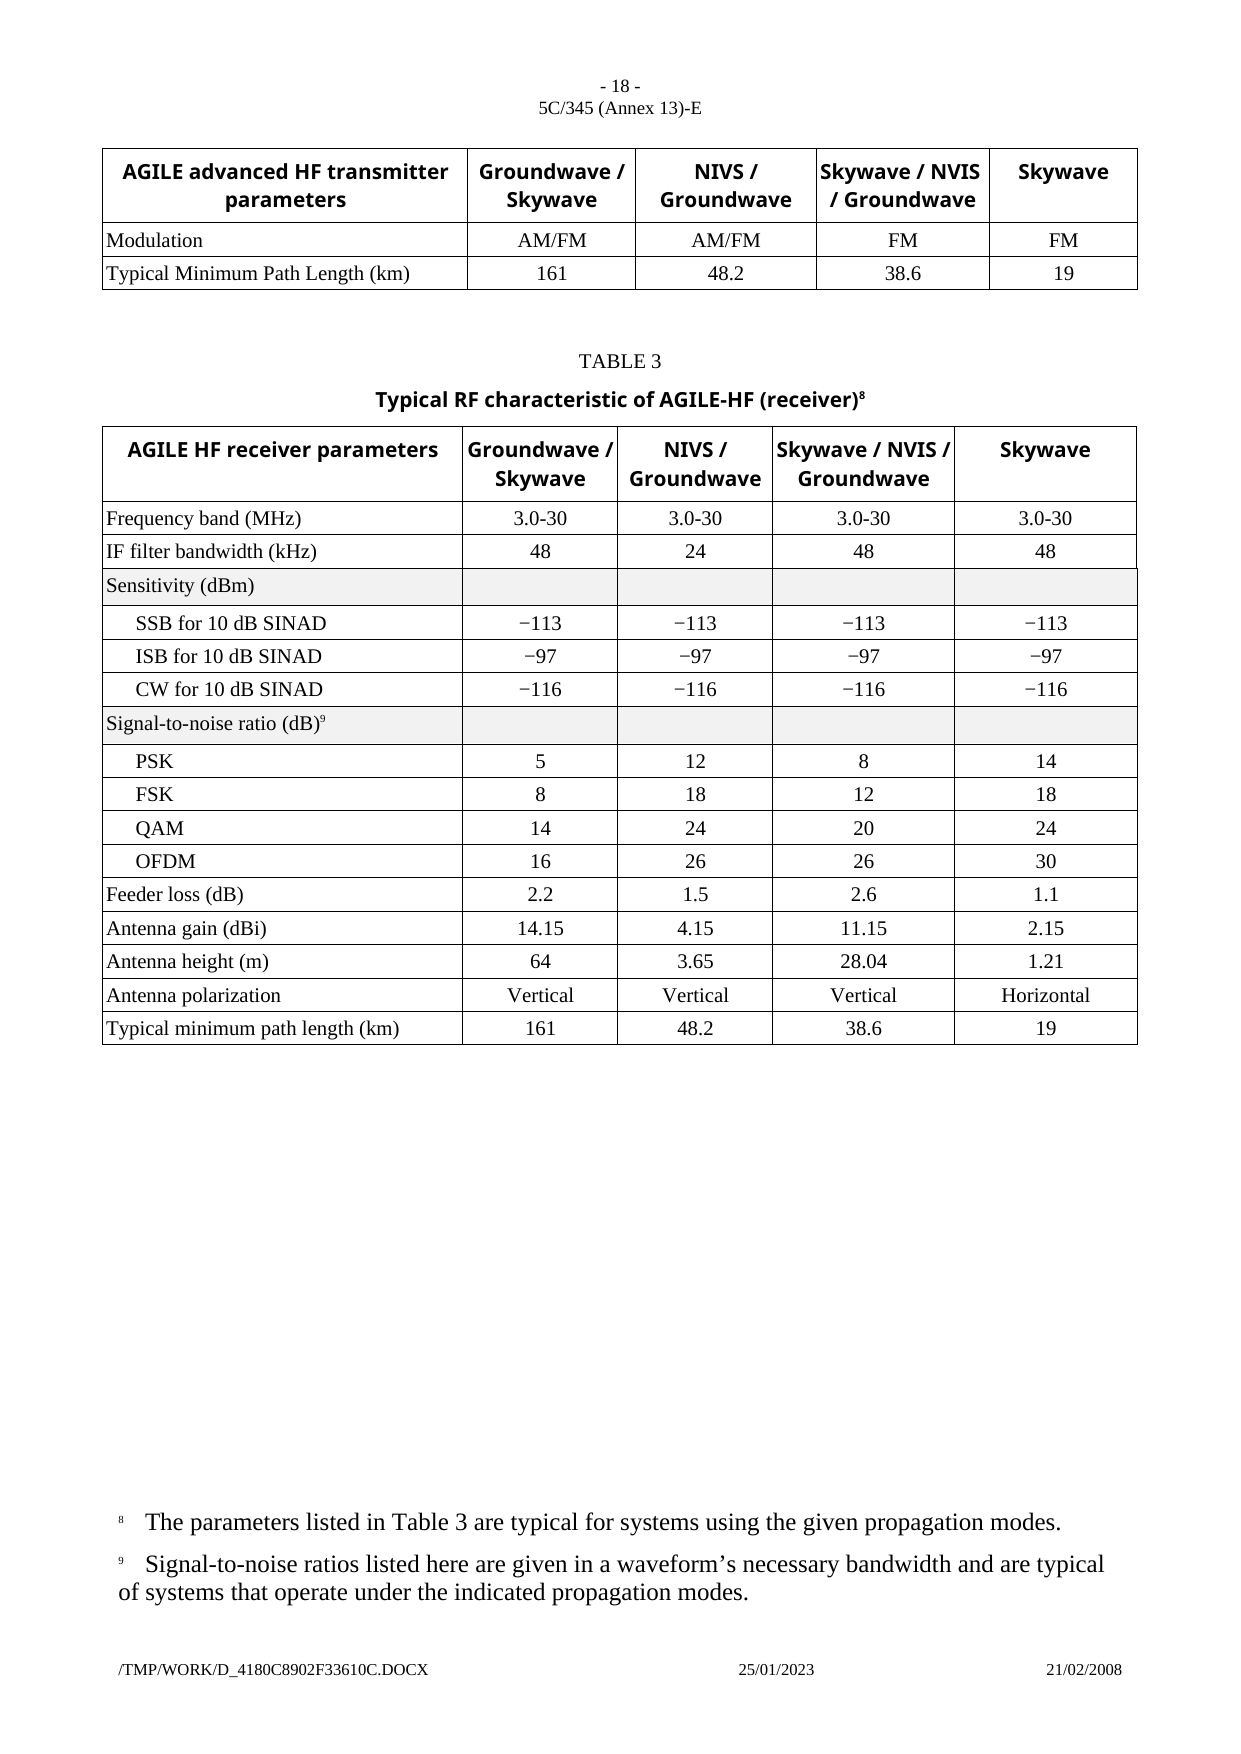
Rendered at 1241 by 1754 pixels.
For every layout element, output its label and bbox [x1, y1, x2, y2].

table_cell [955, 745, 1137, 777]
table_header [103, 149, 467, 222]
table_cell [817, 223, 989, 256]
table_cell [103, 502, 462, 534]
table_cell [955, 640, 1137, 672]
table_cell [618, 569, 772, 605]
table_cell [773, 640, 954, 672]
table_cell [773, 912, 954, 944]
table_cell [103, 223, 467, 256]
table_cell [618, 640, 772, 672]
table_cell [103, 979, 462, 1011]
table_cell [773, 945, 954, 977]
table_cell [955, 912, 1137, 944]
table_cell [103, 745, 462, 777]
table_cell [103, 707, 462, 743]
table_cell [955, 707, 1137, 743]
table_cell [773, 778, 954, 810]
table_cell [955, 535, 1136, 567]
table_cell [468, 223, 635, 256]
table_cell [618, 745, 772, 777]
table_cell [618, 945, 772, 977]
table_cell [636, 257, 816, 289]
table_cell [463, 569, 617, 605]
table_cell [463, 502, 617, 534]
table_cell [955, 502, 1136, 534]
table_cell [468, 257, 635, 289]
table_cell [618, 912, 772, 944]
table_cell [103, 811, 462, 844]
table_header [636, 149, 816, 222]
table_cell [618, 1012, 772, 1044]
table_cell [955, 845, 1137, 877]
table_cell [463, 979, 617, 1011]
table_cell [773, 673, 954, 706]
table_cell [773, 569, 954, 605]
table_cell [103, 569, 462, 605]
table_cell [463, 811, 617, 844]
table_header [773, 427, 954, 501]
table_cell [103, 1012, 462, 1044]
table_cell [618, 778, 772, 810]
table_cell [955, 673, 1137, 706]
table_cell [463, 912, 617, 944]
table_cell [817, 257, 989, 289]
table_cell [103, 912, 462, 944]
table_cell [103, 845, 462, 877]
table_cell [463, 707, 617, 743]
table_cell [955, 945, 1137, 977]
table_cell [103, 640, 462, 672]
table_cell [463, 945, 617, 977]
table_cell [463, 640, 617, 672]
table_cell [618, 811, 772, 844]
table_cell [773, 845, 954, 877]
table_cell [103, 606, 462, 639]
table_header [618, 427, 772, 501]
table_header [990, 149, 1137, 222]
table_header [817, 149, 989, 222]
table_cell [463, 845, 617, 877]
table_cell [103, 257, 467, 289]
table_cell [618, 535, 772, 567]
table_cell [955, 778, 1137, 810]
table_cell [773, 811, 954, 844]
table_cell [463, 535, 617, 567]
table_cell [103, 878, 462, 911]
table_cell [773, 1012, 954, 1044]
table_header [955, 427, 1136, 501]
table_cell [618, 502, 772, 534]
table_cell [773, 707, 954, 743]
table_cell [773, 502, 954, 534]
table_cell [636, 223, 816, 256]
table_cell [955, 569, 1137, 605]
table_cell [773, 878, 954, 911]
table_cell [463, 745, 617, 777]
table_header [468, 149, 635, 222]
table_cell [773, 745, 954, 777]
table_cell [955, 979, 1137, 1011]
table_cell [955, 606, 1137, 639]
table_cell [103, 945, 462, 977]
table_cell [463, 673, 617, 706]
table_cell [990, 257, 1137, 289]
table_cell [618, 707, 772, 743]
table_cell [773, 606, 954, 639]
table_cell [103, 673, 462, 706]
table_cell [463, 606, 617, 639]
table_cell [618, 979, 772, 1011]
table_cell [463, 1012, 617, 1044]
table_header [463, 427, 617, 501]
table_cell [773, 979, 954, 1011]
table_cell [618, 845, 772, 877]
table_header [103, 427, 462, 501]
table_cell [618, 878, 772, 911]
table_cell [955, 878, 1137, 911]
table_cell [773, 535, 954, 567]
table_cell [103, 778, 462, 810]
table_cell [463, 878, 617, 911]
table_cell [990, 223, 1137, 256]
table_cell [103, 535, 462, 567]
table_cell [618, 673, 772, 706]
table_cell [955, 1012, 1137, 1044]
table_cell [618, 606, 772, 639]
table_cell [463, 778, 617, 810]
table_cell [955, 811, 1137, 844]
